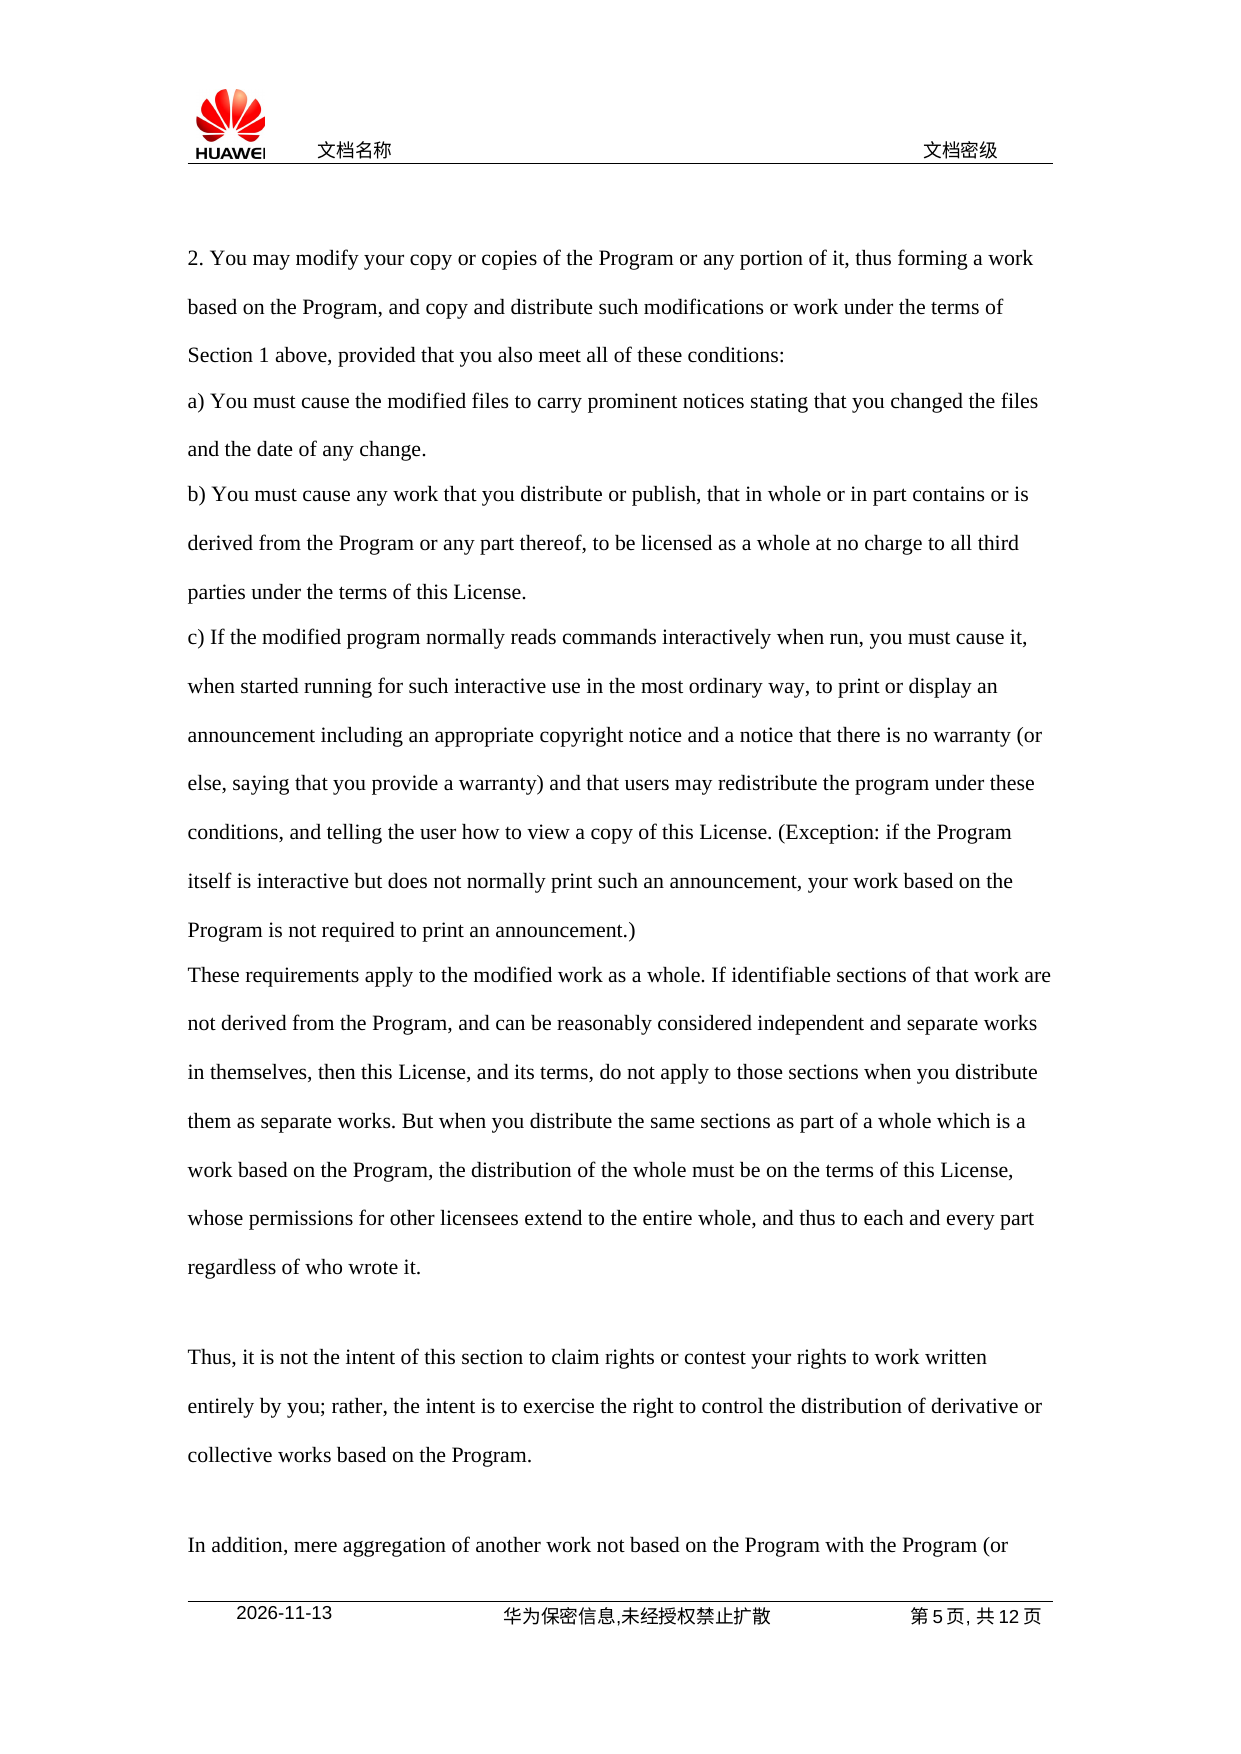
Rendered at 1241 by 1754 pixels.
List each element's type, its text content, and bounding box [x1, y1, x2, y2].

picture [196, 89, 265, 159]
text c) If the modified program normally reads commands interactively when run, you must cause it, when started running for such interactive use in the most ordinary way, to print or display an announcement including an appropriate copyright notice and a notice that there is no warranty (or else, saying that you provide a warranty) and that users may redistribute the program under these conditions, and telling the user how to view a copy of this License. (Exception: if the Program itself is interactive but does not normally print such an announcement, your work based on the Program is not required to print an announcement.) [187, 620, 1053, 945]
text These requirements apply to the modified work as a whole. If identifiable sections of that work are not derived from the Program, and can be reasonably considered independent and separate works in themselves, then this License, and its terms, do not apply to those sections when you distribute them as separate works. But when you distribute the same sections as part of a whole which is a work based on the Program, the distribution of the whole must be on the terms of this License, whose permissions for other licensees extend to the entire whole, and thus to each and every part regardless of who wrote it. [187, 958, 1053, 1283]
text Thus, it is not the intent of this section to claim rights or contest your rights to work written entirely by you; rather, the intent is to exercise the right to control the distribution of derivative or collective works based on the Program. [187, 1341, 1053, 1471]
text b) You must cause any work that you distribute or publish, that in whole or in part contains or is derived from the Program or any part thereof, to be licensed as a whole at no charge to all third parties under the terms of this License. [187, 478, 1053, 608]
text 2. You may modify your copy or copies of the Program or any portion of it, thus forming a work based on the Program, and copy and distribute such modifications or work under the terms of Section 1 above, provided that you also meet all of these conditions: [187, 241, 1053, 371]
text a) You must cause the modified files to carry prominent notices stating that you changed the files and the date of any change. [187, 384, 1053, 465]
